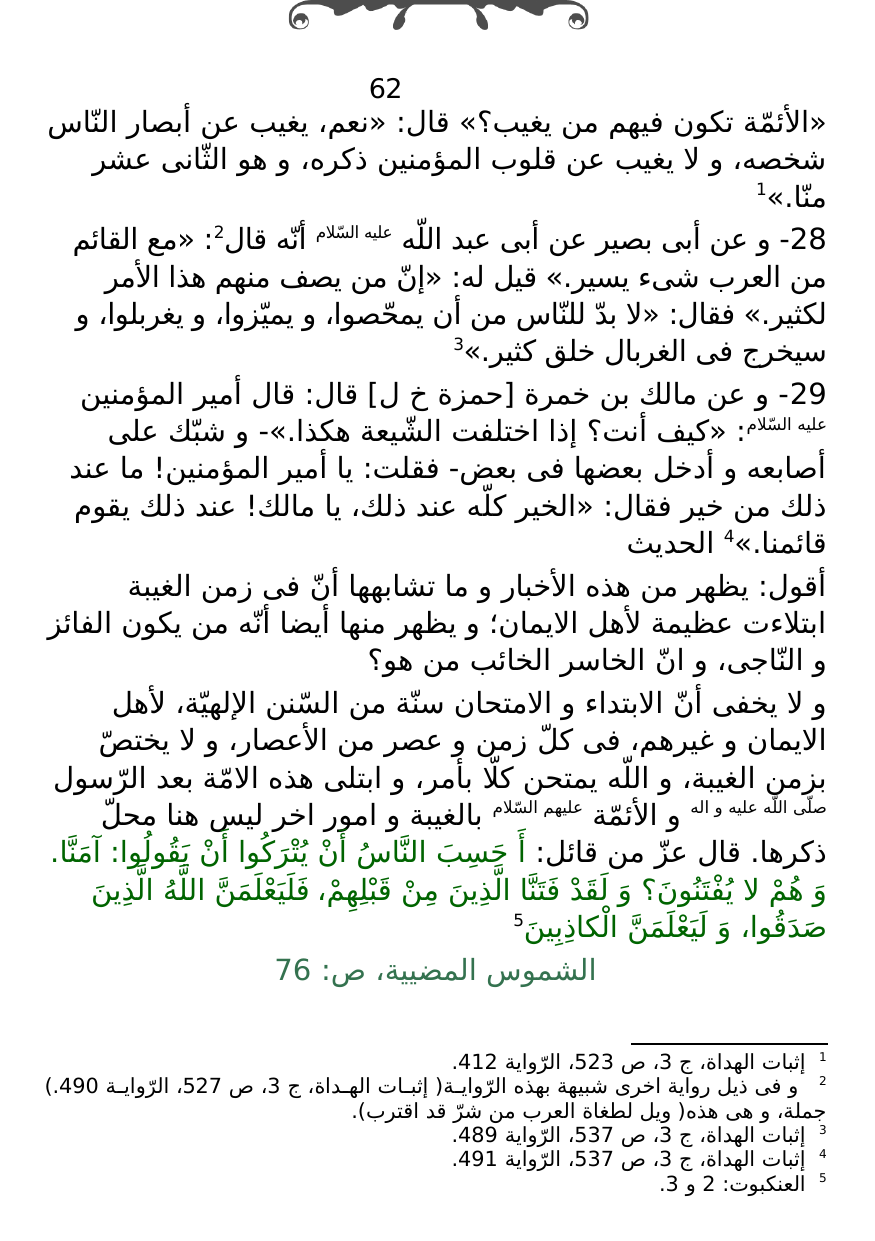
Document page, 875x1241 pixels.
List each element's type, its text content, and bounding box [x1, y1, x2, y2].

text «الأئمّة تكون فيهم من يغيب؟» قال: «نعم، يغيب عن أبصار النّاس شخصه، و لا يغيب عن قلوب المؤمنين ذكره، و هو الثّانى عشر منّا.» [44, 105, 827, 214]
text 29- و عن مالك بن خمرة [حمزة خ ل‏] قال: قال أمير المؤمنين عليه السّلام: «كيف أنت؟ إذا اختلفت الشّيعة هكذا.»- و شبّك على أصابعه و أدخل بعضها فى بعض- فقلت: يا أمير المؤمنين! ما عند ذلك من خير فقال: «الخير كلّه عند ذلك، يا مالك! عند ذلك يقوم قائمنا.» الحديث‏ [44, 377, 827, 560]
picture [288, 0, 589, 30]
text الشموس المضيية، ص: 76 [44, 953, 827, 987]
text أقول: يظهر من هذه الأخبار و ما تشابهها أنّ فى زمن الغيبة ابتلاءت عظيمة لأهل الايمان؛ و يظهر منها أيضا أنّه من يكون الفائز و النّاجى، و انّ الخاسر الخائب من هو؟ [44, 569, 827, 678]
text و لا يخفى أنّ الابتداء و الامتحان سنّة من السّنن الإلهيّة، لأهل الايمان و غيرهم، فى كلّ زمن و عصر من الأعصار، و لا يختصّ بزمن الغيبة، و اللّه يمتحن كلّا بأمر، و ابتلى هذه الامّة بعد الرّسول صلّى اللّه عليه و اله و الأئمّة عليهم السّلام بالغيبة و امور اخر ليس هنا محلّ ذكرها. قال عزّ من قائل: أَ حَسِبَ النَّاسُ أَنْ يُتْرَكُوا أَنْ يَقُولُوا: آمَنَّا. وَ هُمْ لا يُفْتَنُونَ؟ وَ لَقَدْ فَتَنَّا الَّذِينَ مِنْ قَبْلِهِمْ، فَلَيَعْلَمَنَّ اللَّهُ الَّذِينَ صَدَقُوا، وَ لَيَعْلَمَنَّ الْكاذِبِينَ‏ [44, 686, 827, 944]
text 28- و عن أبى بصير عن أبى عبد اللّه عليه السّلام أنّه قال‏: «مع القائم من العرب شى‏ء يسير.» قيل له: «إنّ من يصف منهم هذا الأمر لكثير.» فقال: «لا بدّ للنّاس من أن يمحّصوا، و يميّزوا، و يغربلوا، و سيخرج فى الغربال خلق كثير.» [44, 223, 827, 368]
